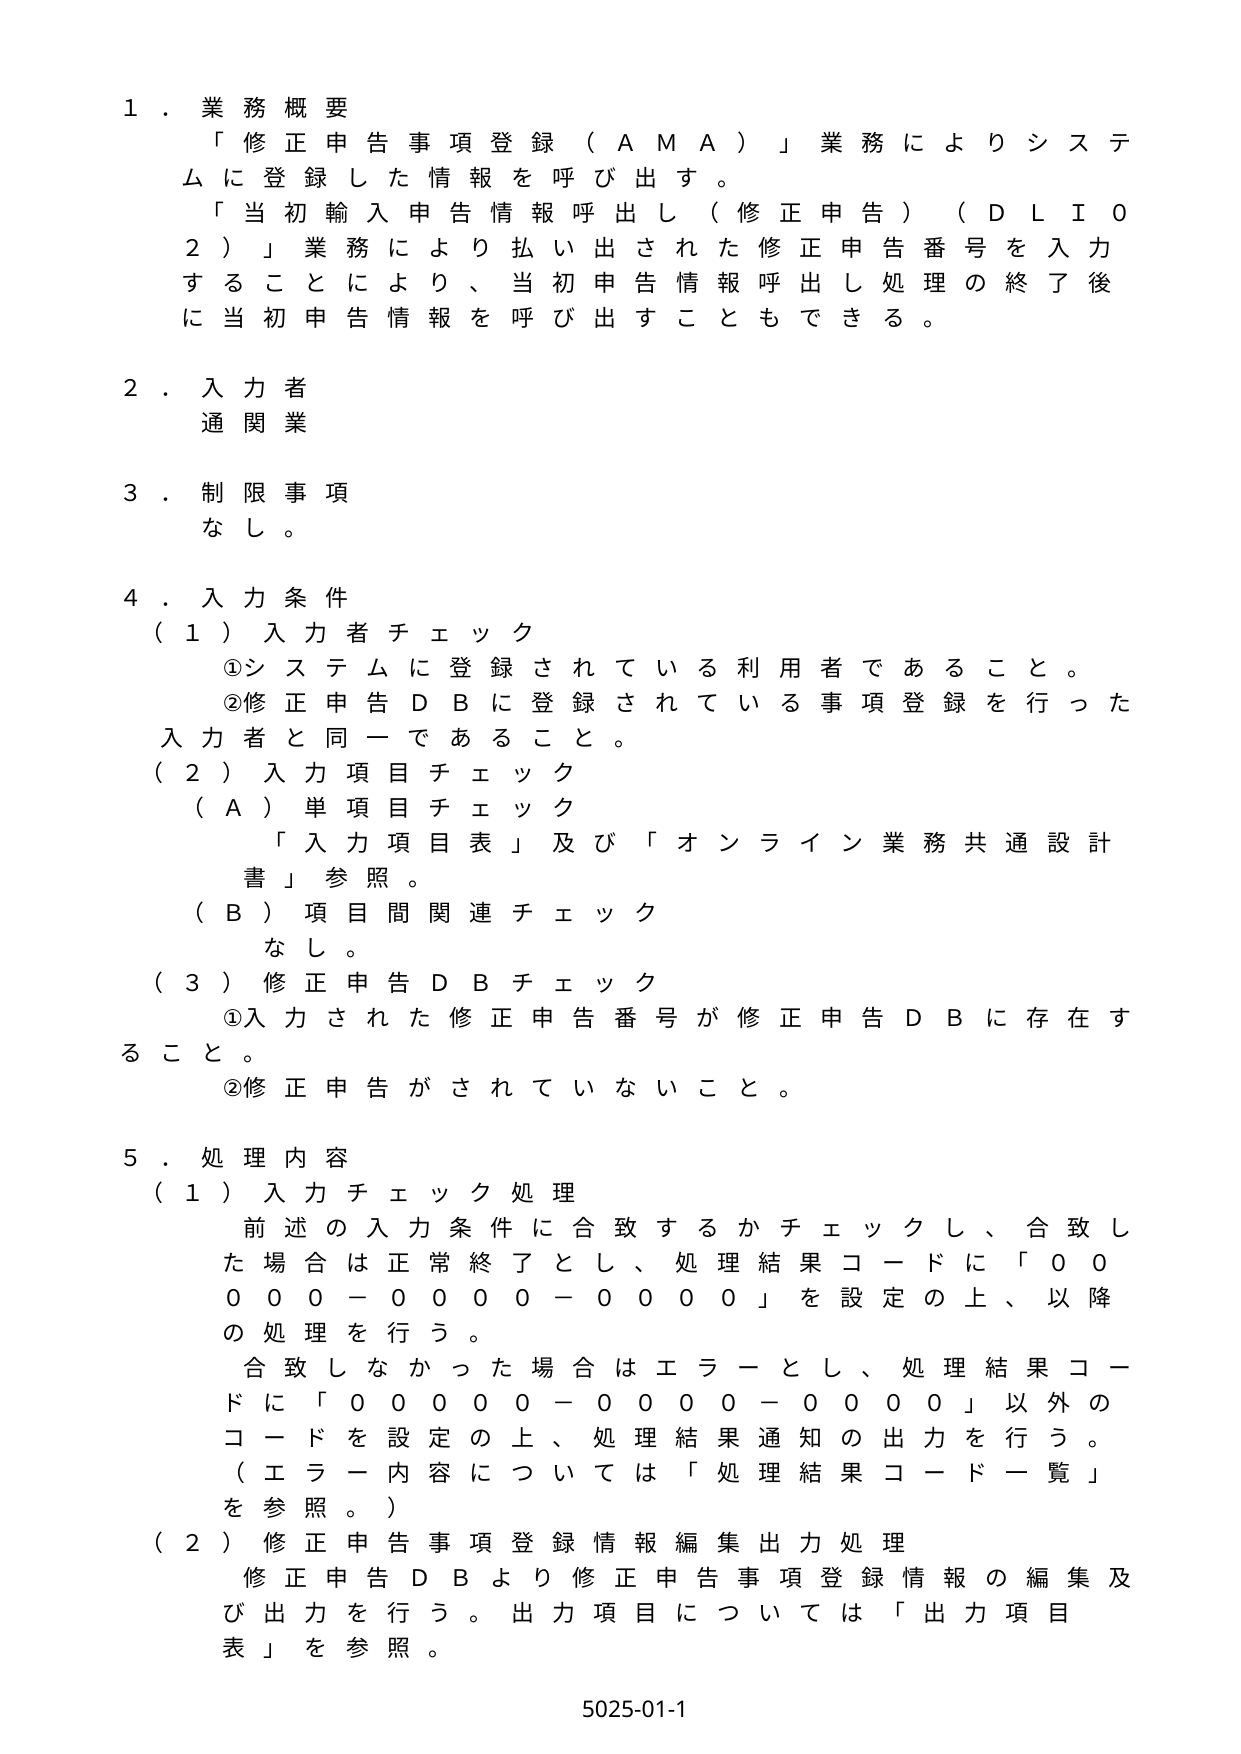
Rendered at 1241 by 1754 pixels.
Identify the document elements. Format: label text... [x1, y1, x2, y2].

text 通関業 [166, 404, 1150, 439]
text なし。 [222, 929, 1150, 964]
text （１）入力チェック処理 [140, 1174, 1150, 1209]
text ②修正申告ＤＢに登録されている事項登録を行った入力者と同一であること。 [142, 684, 1150, 754]
text 前述の入力条件に合致するかチェックし、合致した場合は正常終了とし、処理結果コードに「０００００－００００－００００」を設定の上、以降の処理を行う。 [202, 1209, 1150, 1349]
text ２．入力者 [119, 369, 1150, 404]
text （Ａ）単項目チェック [161, 789, 1150, 824]
text ４．入力条件 [119, 579, 1150, 614]
text ５．処理内容 [119, 1139, 1150, 1174]
text 「入力項目表」及び「オンライン業務共通設計書」参照。 [222, 824, 1150, 894]
text 修正申告ＤＢより修正申告事項登録情報の編集及び出力を行う。出力項目については「出力項目表」を参照。 [202, 1559, 1150, 1664]
text なし。 [166, 509, 1150, 544]
text 合致しなかった場合はエラーとし、処理結果コードに「０００００－００００－００００」以外のコードを設定の上、処理結果通知の出力を行う｡（エラー内容については「処理結果コード一覧」を参照。） [202, 1349, 1150, 1524]
text （２）修正申告事項登録情報編集出力処理 [119, 1524, 1150, 1559]
text 「当初輸入申告情報呼出し（修正申告）（ＤＬＩ０２）」業務により払い出された修正申告番号を入力することにより、当初申告情報呼出し処理の終了後に当初申告情報を呼び出すこともできる。 [161, 194, 1150, 334]
text ３．制限事項 [119, 474, 1150, 509]
text ②修正申告がされていないこと。 [119, 1069, 1150, 1104]
text （３）修正申告ＤＢチェック [119, 964, 1150, 999]
text ①システムに登録されている利用者であること。 [142, 649, 1150, 684]
text 「修正申告事項登録（ＡＭＡ）」業務によりシステムに登録した情報を呼び出す。 [161, 124, 1150, 194]
text （１）入力者チェック [119, 614, 1150, 649]
text （２）入力項目チェック [140, 754, 1150, 789]
text ①入力された修正申告番号が修正申告ＤＢに存在すること。 [119, 999, 1150, 1069]
text （Ｂ）項目間関連チェック [161, 894, 1150, 929]
text １．業務概要 [119, 89, 1150, 124]
